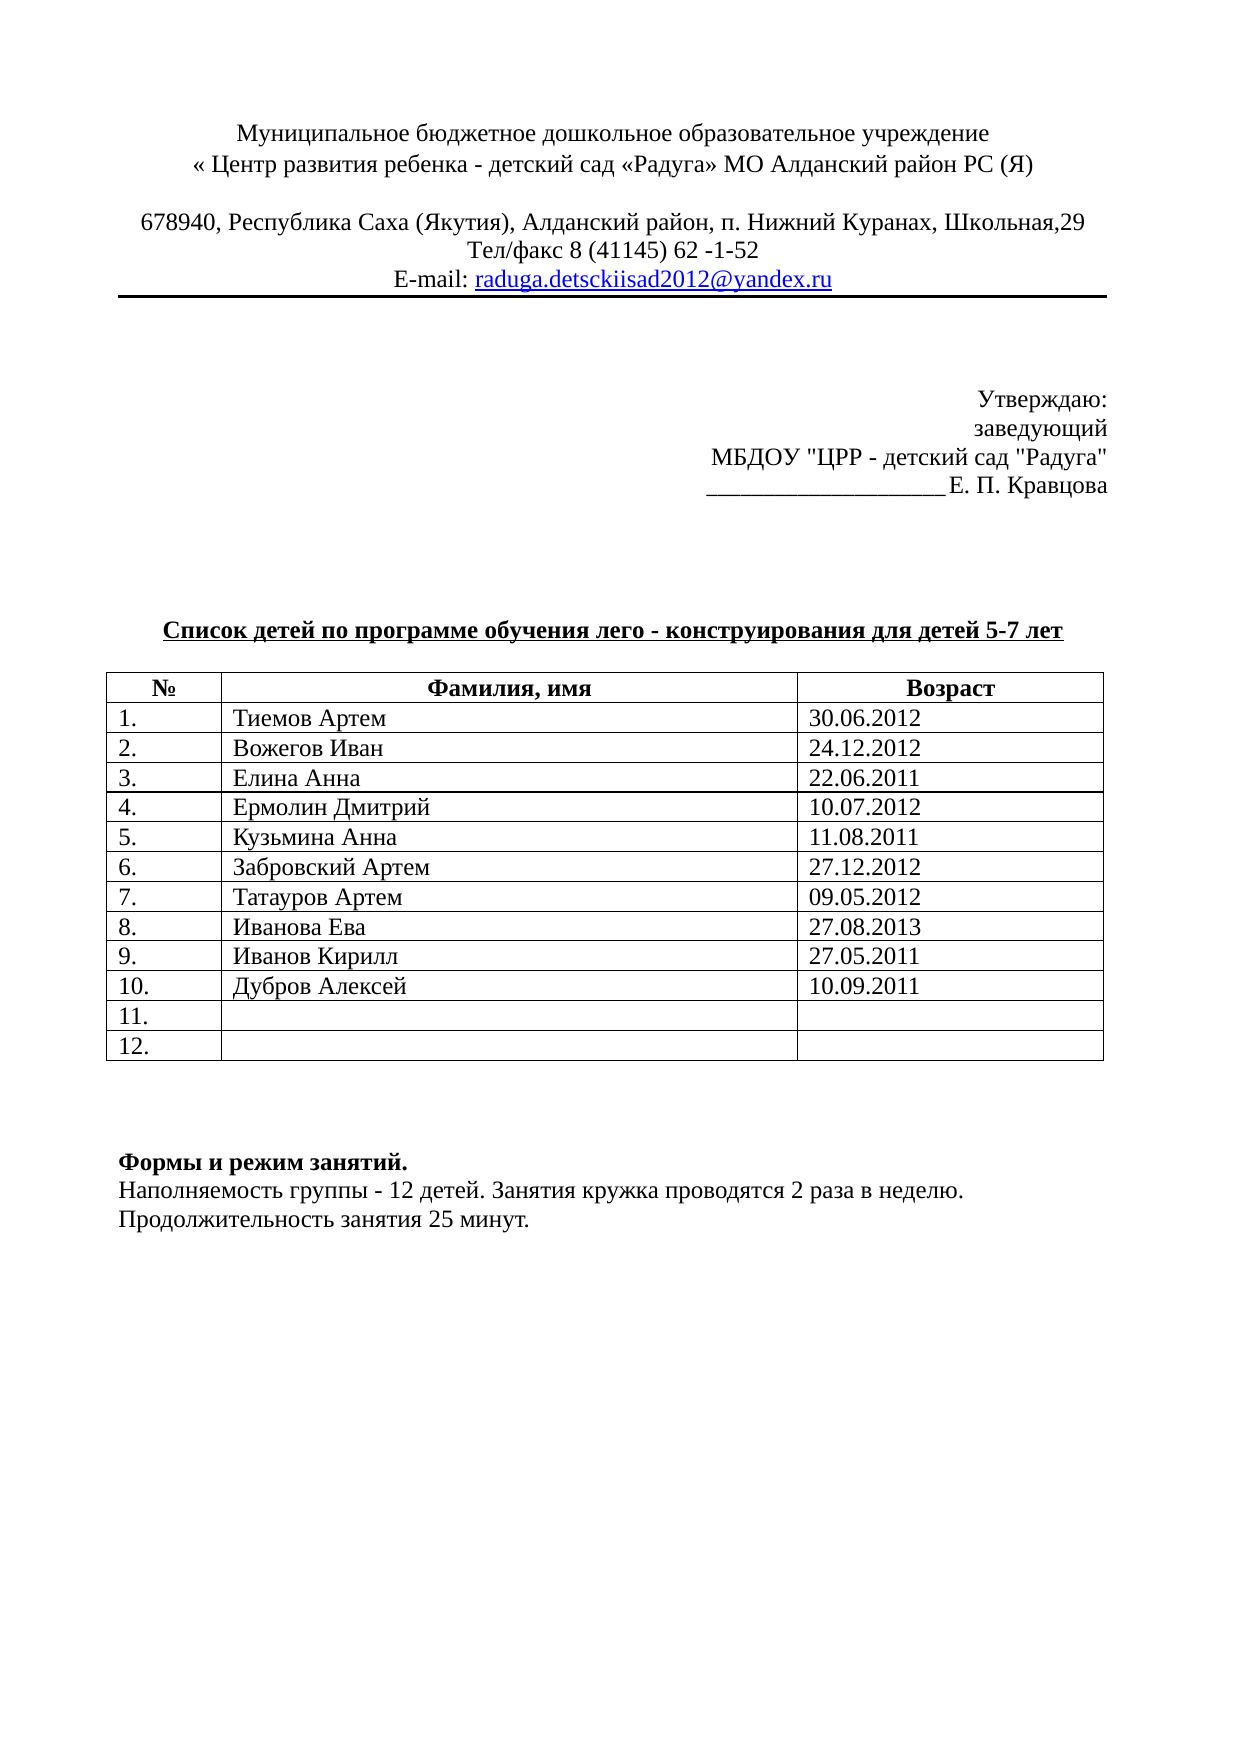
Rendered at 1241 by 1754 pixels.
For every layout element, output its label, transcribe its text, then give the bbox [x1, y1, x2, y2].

table_cell 6. [107, 852, 221, 881]
table_cell 5. [107, 822, 221, 851]
table_cell Елина Анна [222, 763, 797, 791]
table_header Фамилия, имя [222, 673, 797, 702]
table_cell 7. [107, 882, 221, 911]
table_cell 10.07.2012 [798, 793, 1103, 821]
table_header № [107, 673, 221, 702]
table_cell 1. [107, 703, 221, 732]
table_cell 11. [107, 1001, 221, 1030]
table_cell 4. [107, 793, 221, 821]
table_cell Забровский Артем [222, 852, 797, 881]
table_cell Тиемов Артем [222, 703, 797, 732]
text Утверждаю: [118, 384, 1107, 413]
table_cell Кузьмина Анна [222, 822, 797, 851]
table_cell 27.05.2011 [798, 941, 1103, 970]
text Список детей по программе обучения лего - конструирования для детей 5-7 лет [118, 615, 1107, 643]
table_cell 8. [107, 912, 221, 940]
text Муниципальное бюджетное дошкольное образовательное учреждение [118, 118, 1107, 147]
text 678940, Республика Саха (Якутия), Алданский район, п. Нижний Куранах, Школьная,29 [118, 207, 1107, 235]
table_cell Иванова Ева [222, 912, 797, 940]
table_cell 10.09.2011 [798, 971, 1103, 1000]
table_cell Иванов Кирилл [222, 941, 797, 970]
text E-mail: raduga.detsckiisad2012@yandex.ru [118, 264, 1107, 295]
text Тел/факс 8 (41145) 62 -1-52 [118, 235, 1107, 264]
table_cell 11.08.2011 [798, 822, 1103, 851]
table_cell 9. [107, 941, 221, 970]
table_cell 12. [107, 1031, 221, 1059]
table_cell Ермолин Дмитрий [222, 793, 797, 821]
table_cell [222, 1001, 797, 1030]
table_cell Татауров Артем [222, 882, 797, 911]
text Наполняемость группы - 12 детей. Занятия кружка проводятся 2 раза в неделю. Продолжительность занятия 25 минут. [118, 1176, 1107, 1233]
text заведующий МБДОУ "ЦРР - детский сад "Радуга" [118, 413, 1107, 471]
table_cell 27.12.2012 [798, 852, 1103, 881]
table_cell 10. [107, 971, 221, 1000]
table_cell [798, 1031, 1103, 1059]
table_cell 24.12.2012 [798, 733, 1103, 762]
table_cell 30.06.2012 [798, 703, 1103, 732]
table_cell 3. [107, 763, 221, 791]
table_cell 27.08.2013 [798, 912, 1103, 940]
table_cell Вожегов Иван [222, 733, 797, 762]
table_cell [222, 1031, 797, 1059]
table_header Возраст [798, 673, 1103, 702]
table_cell [798, 1001, 1103, 1030]
text _____________________Е. П. Кравцова [118, 471, 1107, 500]
table_cell 22.06.2011 [798, 763, 1103, 791]
table_cell 09.05.2012 [798, 882, 1103, 911]
text « Центр развития ребенка - детский сад «Радуга» МО Алданский район РС (Я) [118, 149, 1107, 178]
text Формы и режим занятий. [118, 1147, 1107, 1176]
table_cell 2. [107, 733, 221, 762]
table_cell Дубров Алексей [222, 971, 797, 1000]
